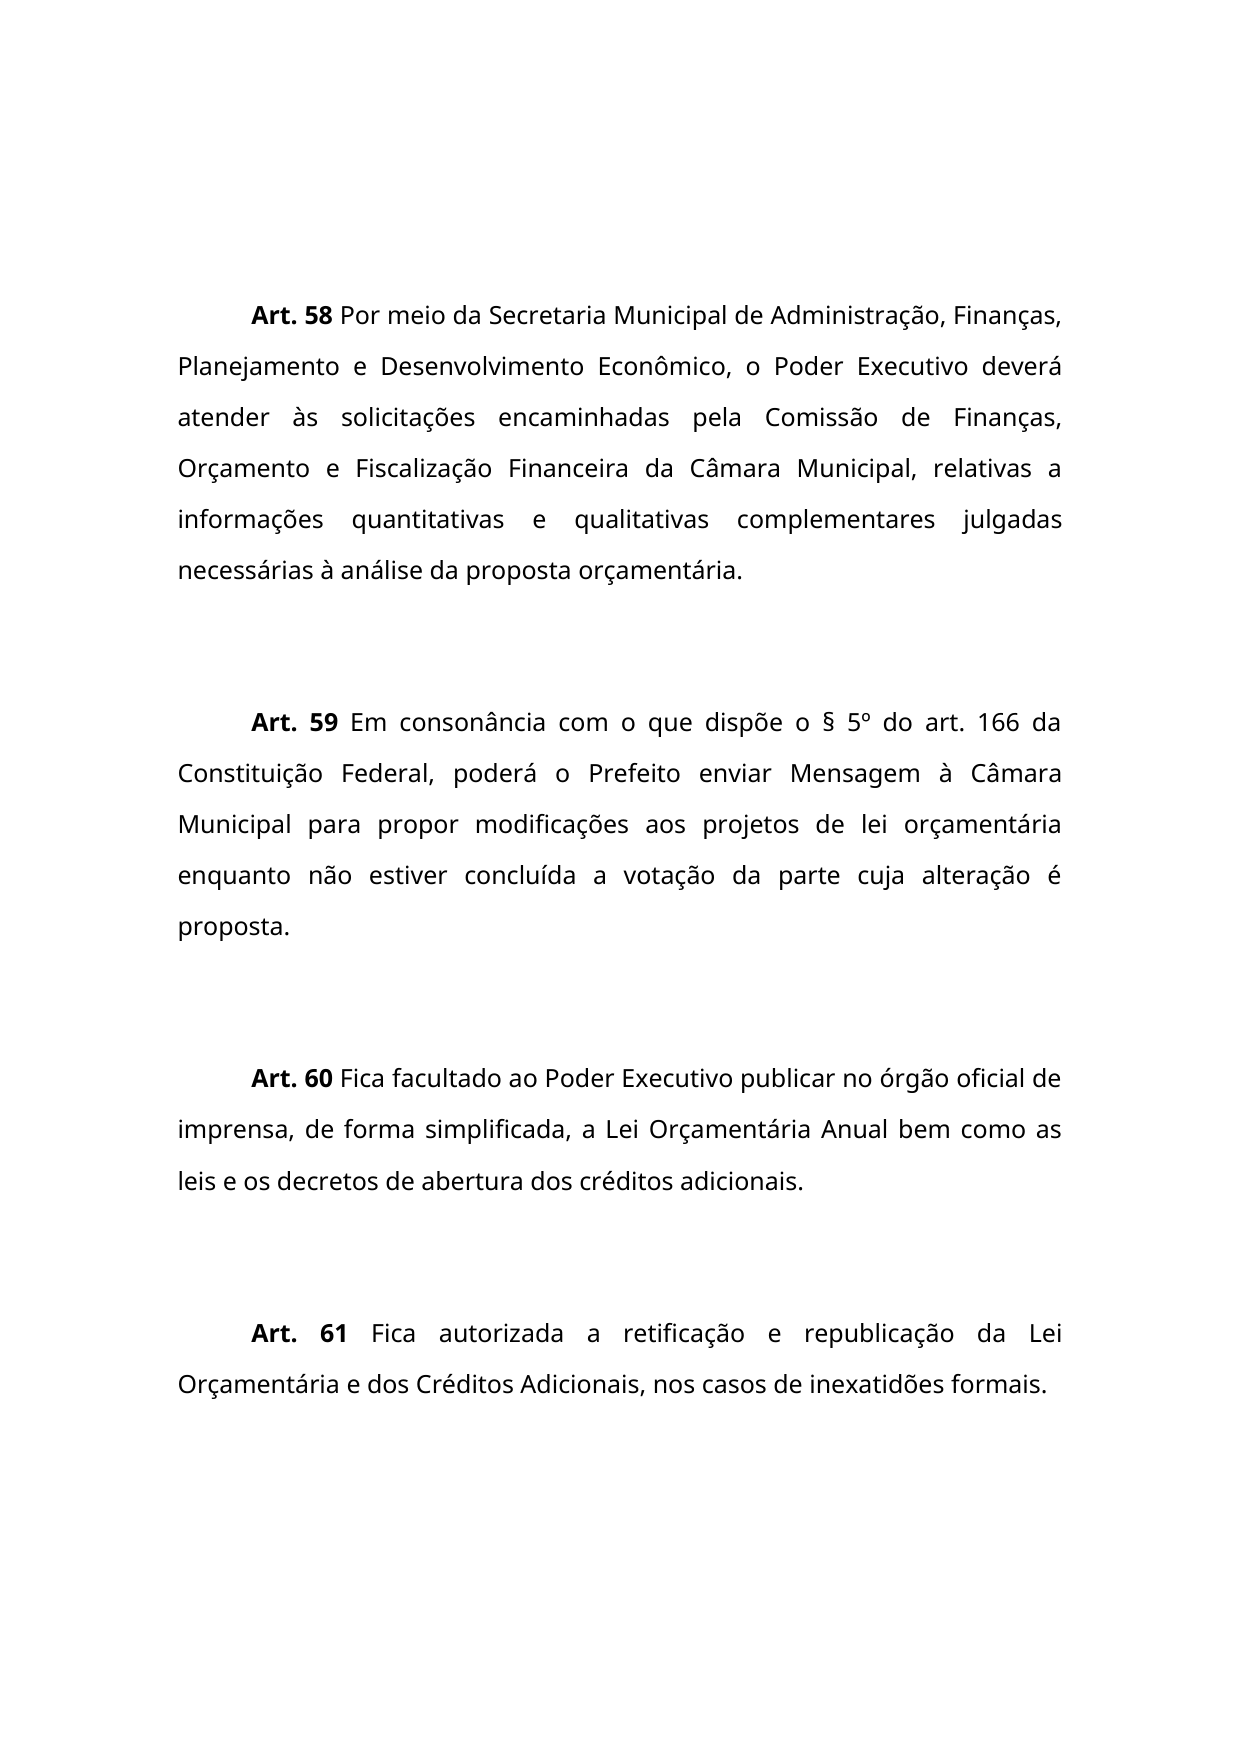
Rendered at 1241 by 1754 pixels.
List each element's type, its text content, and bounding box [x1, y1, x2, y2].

text Art. 58 Por meio da Secretaria Municipal de Administração, Finanças, Planejamento e Desenvolvimento Econômico, o Poder Executivo deverá atender às solicitações encaminhadas pela Comissão de Finanças, Orçamento e Fiscalização Financeira da Câmara Municipal, relativas a informações quantitativas e qualitativas complementares julgadas necessárias à análise da proposta orçamentária. [177, 298, 1063, 587]
text Art. 60 Fica facultado ao Poder Executivo publicar no órgão oficial de imprensa, de forma simplificada, a Lei Orçamentária Anual bem como as leis e os decretos de abertura dos créditos adicionais. [177, 1061, 1063, 1197]
text Art. 59 Em consonância com o que dispõe o § 5º do art. 166 da Constituição Federal, poderá o Prefeito enviar Mensagem à Câmara Municipal para propor modificações aos projetos de lei orçamentária enquanto não estiver concluída a votação da parte cuja alteração é proposta. [177, 705, 1063, 943]
text Art. 61 Fica autorizada a retificação e republicação da Lei Orçamentária e dos Créditos Adicionais, nos casos de inexatidões formais. [177, 1315, 1063, 1400]
